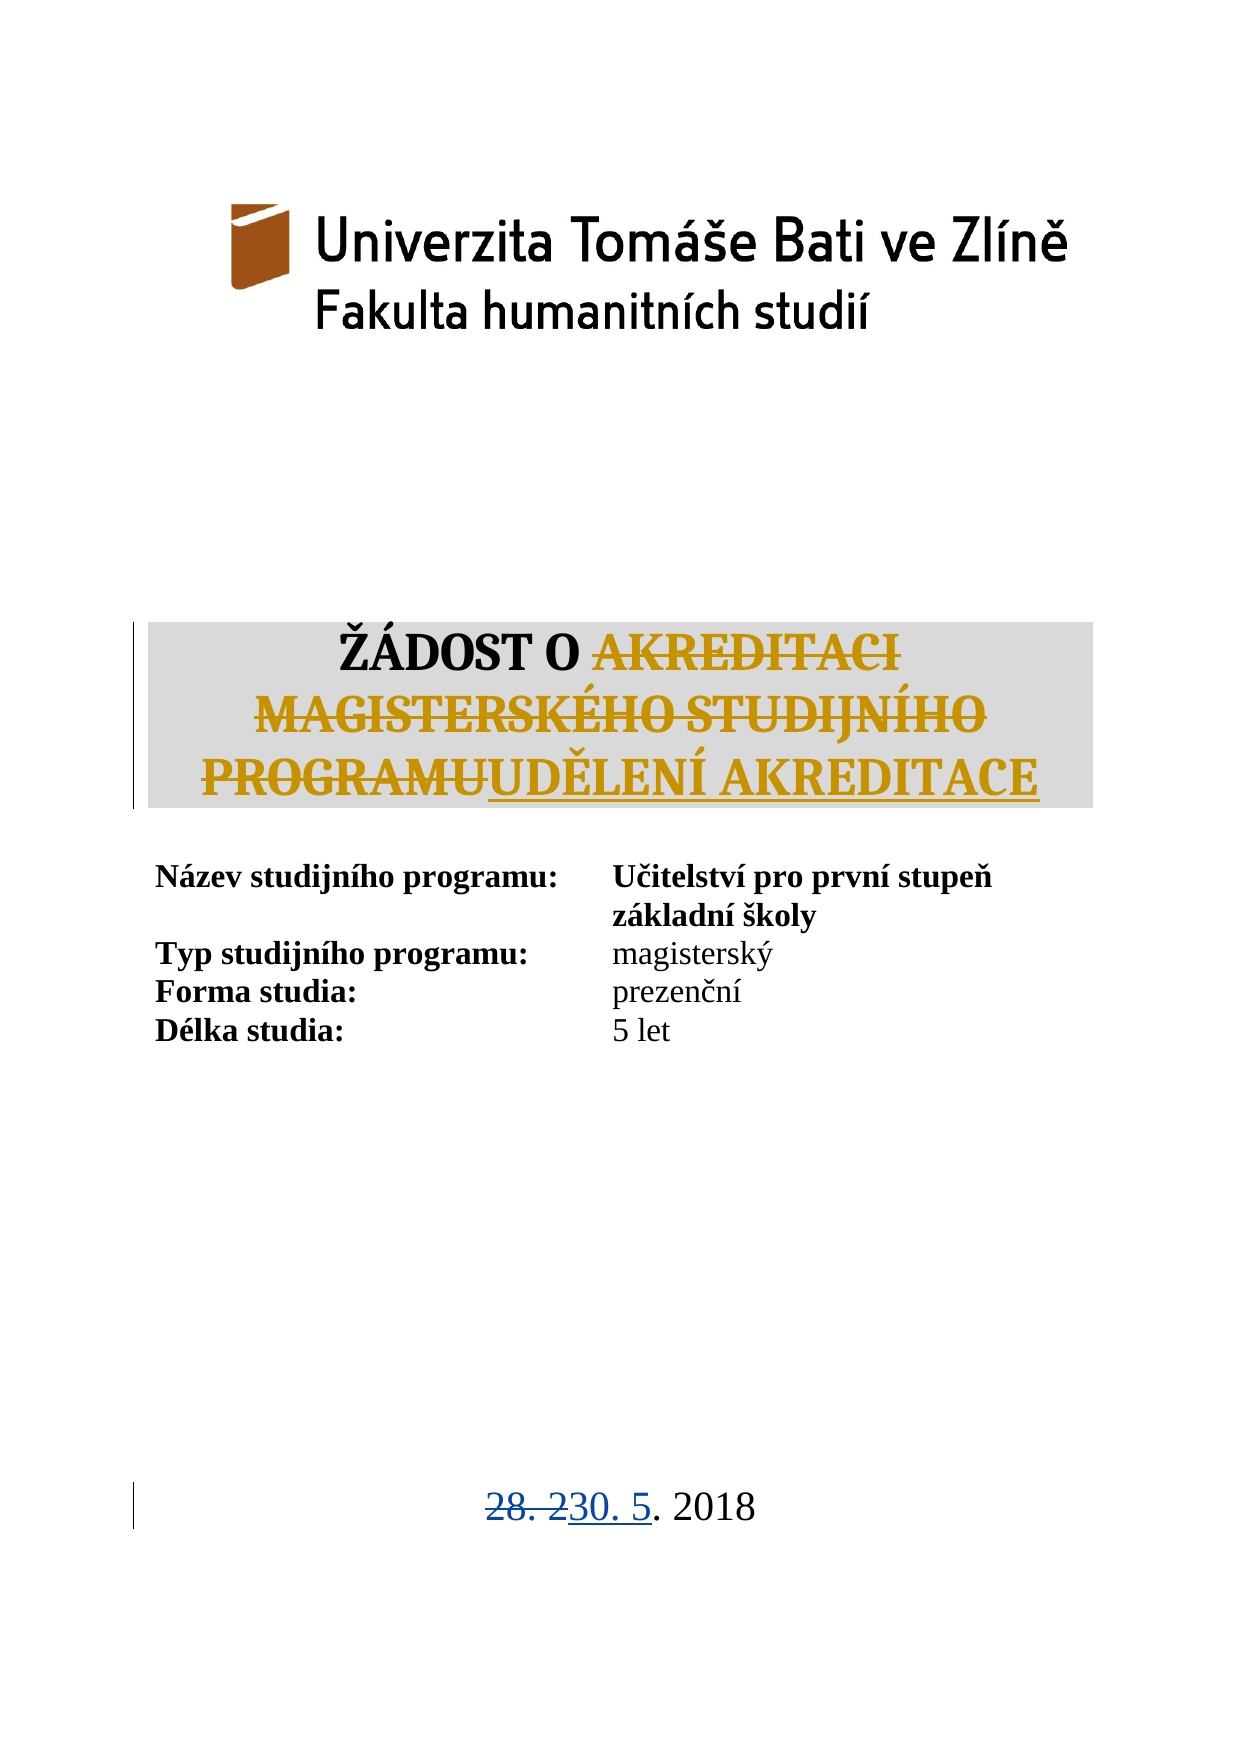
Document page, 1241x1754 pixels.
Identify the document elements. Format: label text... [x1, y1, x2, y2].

text . 2018 [148, 1482, 1093, 1529]
table_cell 5 let [605, 1010, 1100, 1048]
table_cell Typ studijního programu: [148, 933, 605, 971]
subtitle ŽÁDOST O [148, 622, 1093, 808]
table_header Učitelství pro první stupeň základní školy [605, 856, 1100, 933]
table_header Název studijního programu: [148, 856, 605, 933]
table_cell Délka studia: [148, 1010, 605, 1048]
table_cell prezenční [605, 971, 1100, 1010]
table_cell magisterský [605, 933, 1100, 971]
table_cell Forma studia: [148, 971, 605, 1010]
picture [147, 147, 1151, 386]
